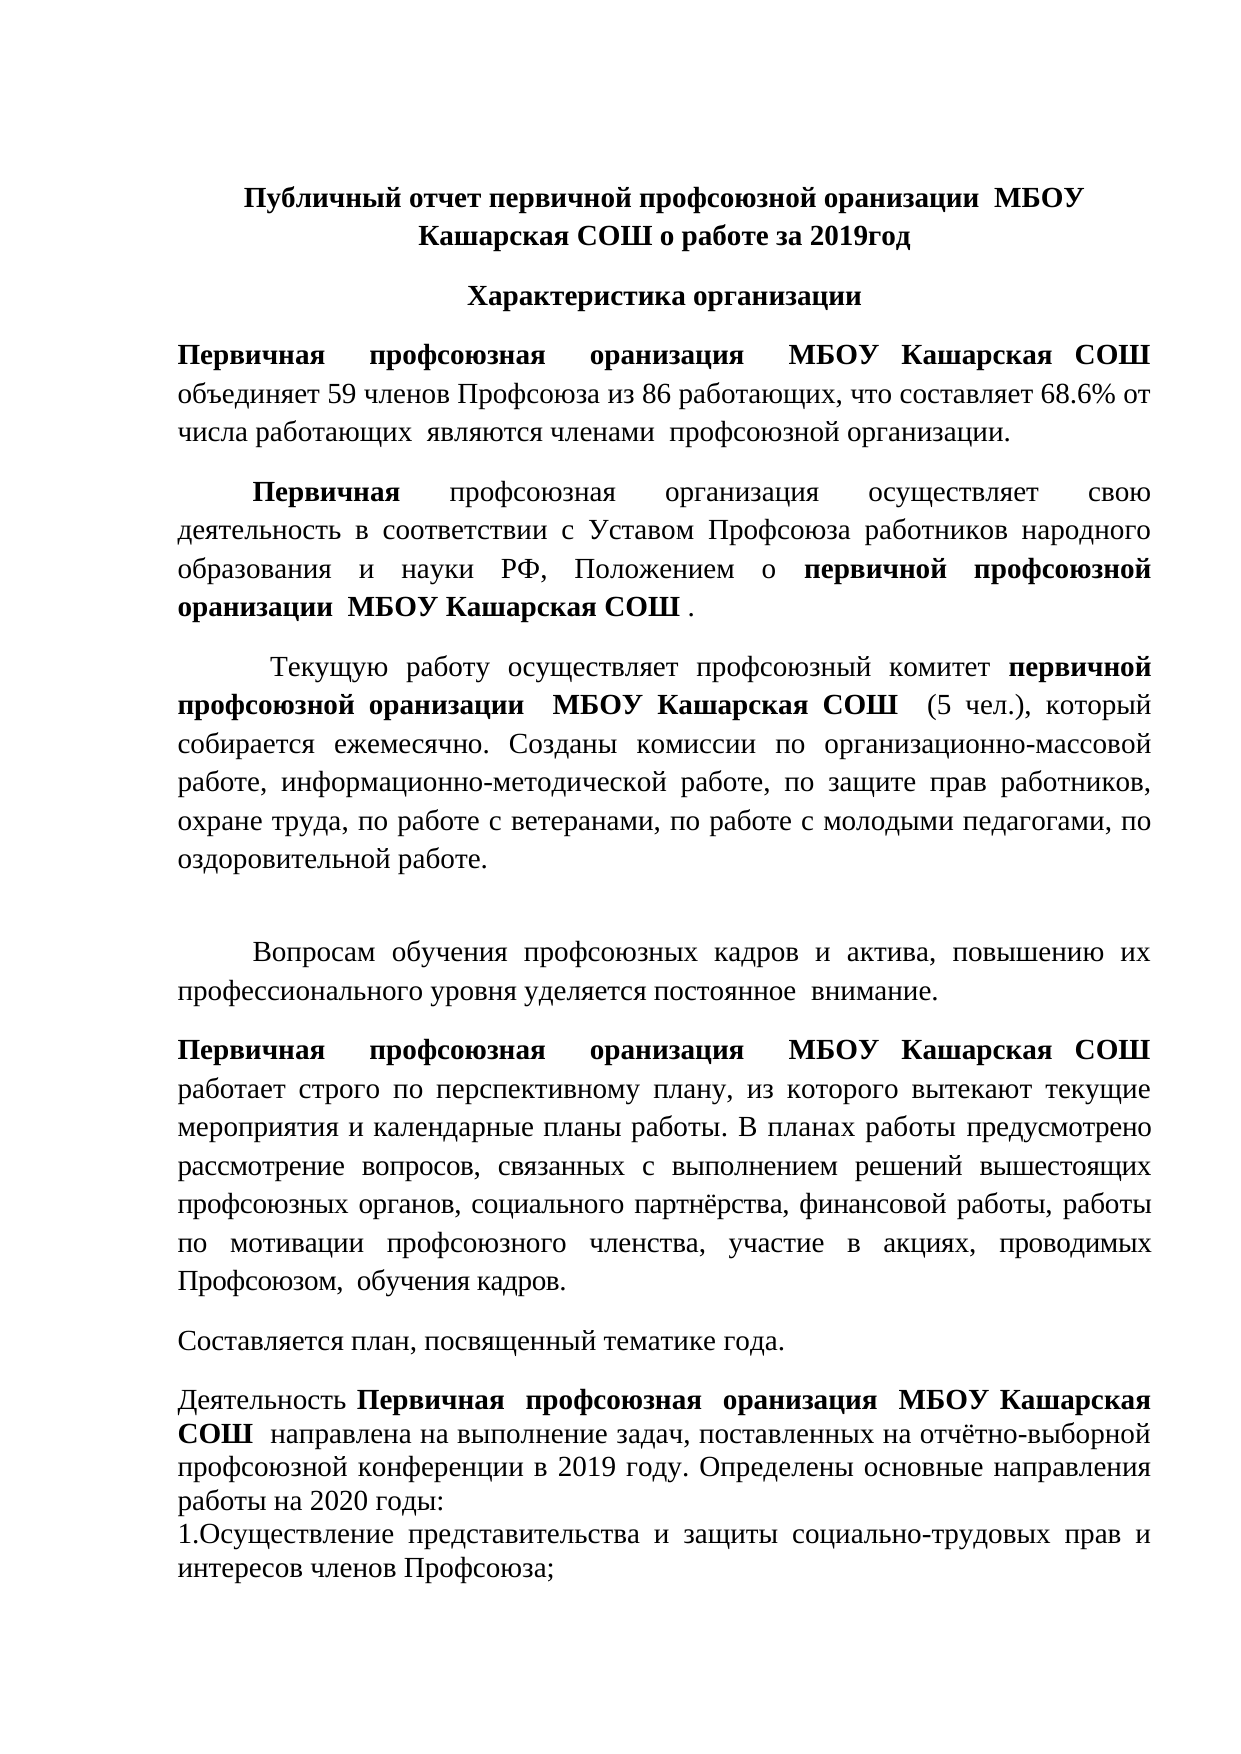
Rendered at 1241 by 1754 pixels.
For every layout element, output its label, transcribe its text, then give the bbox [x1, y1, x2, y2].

text Текущую работу осуществляет профсоюзный комитет первичной профсоюзной оранизации МБОУ Кашарская СОШ (5 чел.), который собирается ежемесячно. Созданы комиссии по организационно-массовой работе, информационно-методической работе, по защите прав работников, охране труда, по работе с ветеранами, по работе с молодыми педагогами, по оздоровительной работе. [177, 649, 1152, 875]
text Составляется план, посвященный тематике года. [177, 1323, 1152, 1356]
text Характеристика организации [177, 278, 1152, 311]
text Первичная профсоюзная организация осуществляет свою деятельность в соответствии с Уставом Профсоюза работников народного образования и науки РФ, Положением о первичной профсоюзной оранизации МБОУ Кашарская СОШ . [177, 474, 1152, 623]
text Деятельность Первичная профсоюзная оранизация МБОУ Кашарская СОШ направлена на выполнение задач, поставленных на отчётно-выборной профсоюзной конференции в 2019 году. Определены основные направления работы на 2020 годы: [177, 1382, 1152, 1516]
text Первичная профсоюзная оранизация МБОУ Кашарская СОШ объединяет 59 членов Профсоюза из 86 работающих, что составляет 68.6% от числа работающих являются членами профсоюзной организации. [177, 337, 1152, 448]
text Вопросам обучения профсоюзных кадров и актива, повышению их профессионального уровня уделяется постоянное внимание. [177, 934, 1152, 1006]
text Первичная профсоюзная оранизация МБОУ Кашарская СОШ работает строго по перспективному плану, из которого вытекают текущие мероприятия и календарные планы работы. В планах работы предусмотрено рассмотрение вопросов, связанных с выполнением решений вышестоящих профсоюзных органов, социального партнёрства, финансовой работы, работы по мотивации профсоюзного членства, участие в акциях, проводимых Профсоюзом, обучения кадров. [177, 1032, 1152, 1297]
text Публичный отчет первичной профсоюзной оранизации МБОУ Кашарская СОШ о работе за 2019год [177, 180, 1152, 252]
text 1.Осуществление представительства и защиты социально-трудовых прав и интересов членов Профсоюза; [177, 1516, 1152, 1583]
